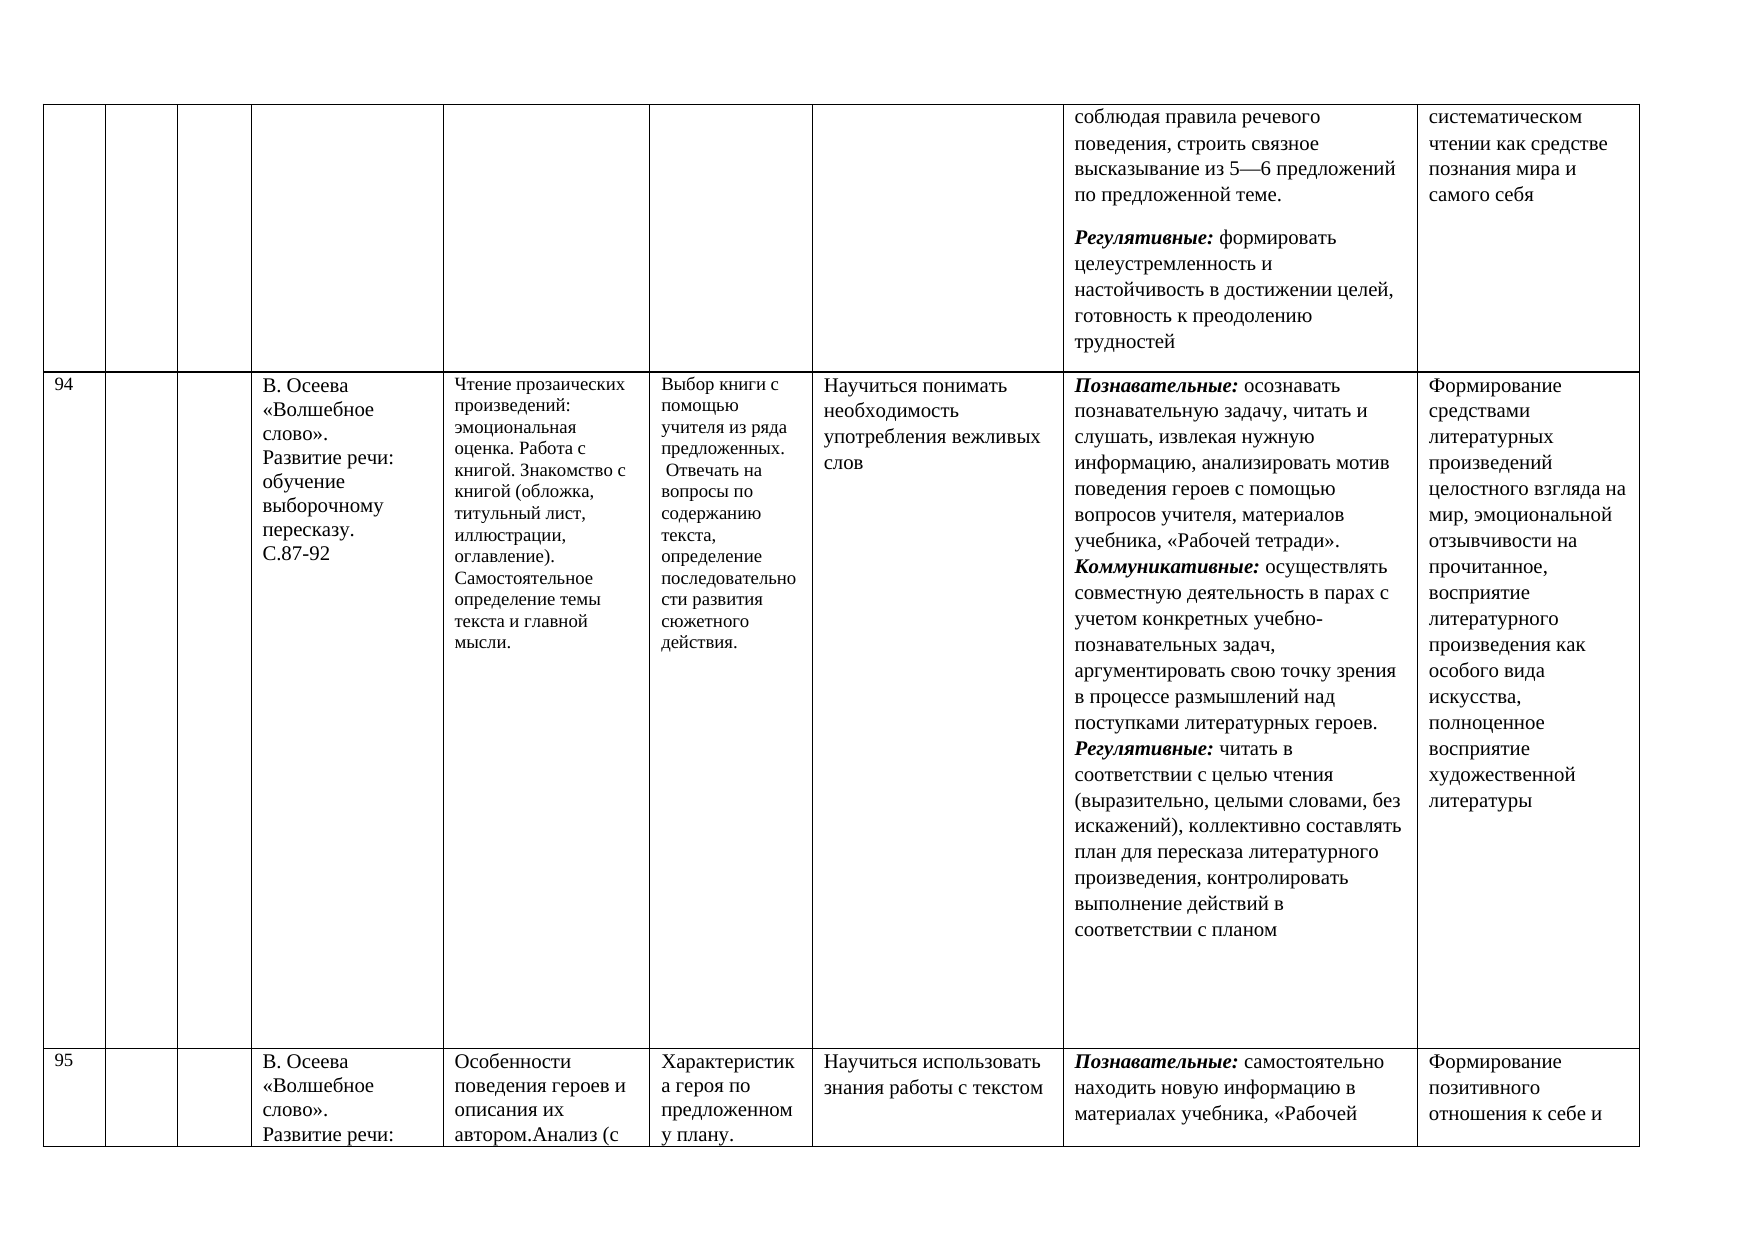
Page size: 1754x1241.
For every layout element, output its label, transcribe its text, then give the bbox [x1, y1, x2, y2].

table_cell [444, 105, 649, 371]
table_cell В. Осеева «Волшебное слово». Развитие речи: обучение выборочному пересказу. С.87-92 [252, 373, 443, 1048]
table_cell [444, 1049, 649, 1146]
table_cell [1418, 105, 1639, 371]
table_cell [178, 1049, 251, 1146]
table_cell 93 [44, 105, 105, 371]
table_cell 95 [44, 1049, 105, 1146]
table_cell 94 [44, 373, 105, 1048]
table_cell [650, 1049, 812, 1146]
table_cell Выбор книги с помощью учителя из ряда предложенных. Отвечать на вопросы по содержанию текста, определение последовательности развития сюжетного действия. [650, 373, 812, 1048]
table_cell Формирование средствами литературных произведений целостного взгляда на мир, эмоциональной отзывчивости на прочитанное, восприятие литературного произведения как особого вида искусства, полноценное восприятие художественной литературы [1418, 373, 1639, 1048]
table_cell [1064, 105, 1417, 371]
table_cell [813, 105, 1063, 371]
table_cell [650, 105, 812, 371]
table_cell [106, 1049, 177, 1146]
table_cell [178, 373, 251, 1048]
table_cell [252, 105, 443, 371]
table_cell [813, 1049, 1063, 1146]
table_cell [1418, 1049, 1639, 1146]
table_cell Познавательные: осознавать познавательную задачу, читать и слушать, извлекая нужную информацию, анализировать мотив поведения героев с помощью вопросов учителя, материалов учебника, «Рабочей тетради». Коммуникативные: осуществлять совместную деятельность в парах с учетом конкретных учебно-познавательных задач, аргументировать свою точку зрения в процессе размышлений над поступками литературных героев. Регулятивные: читать в соответствии с целью чтения (выразительно, целыми словами, без искажений), коллективно составлять план для пересказа литературного произведения, контролировать выполнение действий в соответствии с планом [1064, 373, 1417, 1048]
table_cell [106, 373, 177, 1048]
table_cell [1064, 1049, 1417, 1146]
table_cell Научиться понимать необходимость употребления вежливых слов [813, 373, 1063, 1048]
table_cell [106, 105, 177, 371]
table_cell [178, 105, 251, 371]
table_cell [252, 1049, 443, 1146]
table_cell Чтение прозаических произведений: эмоциональная оценка. Работа с книгой. Знакомство с книгой (обложка, титульный лист, иллюстрации, оглавление). Самостоятельное определение темы текста и главной мысли. [444, 373, 649, 1048]
